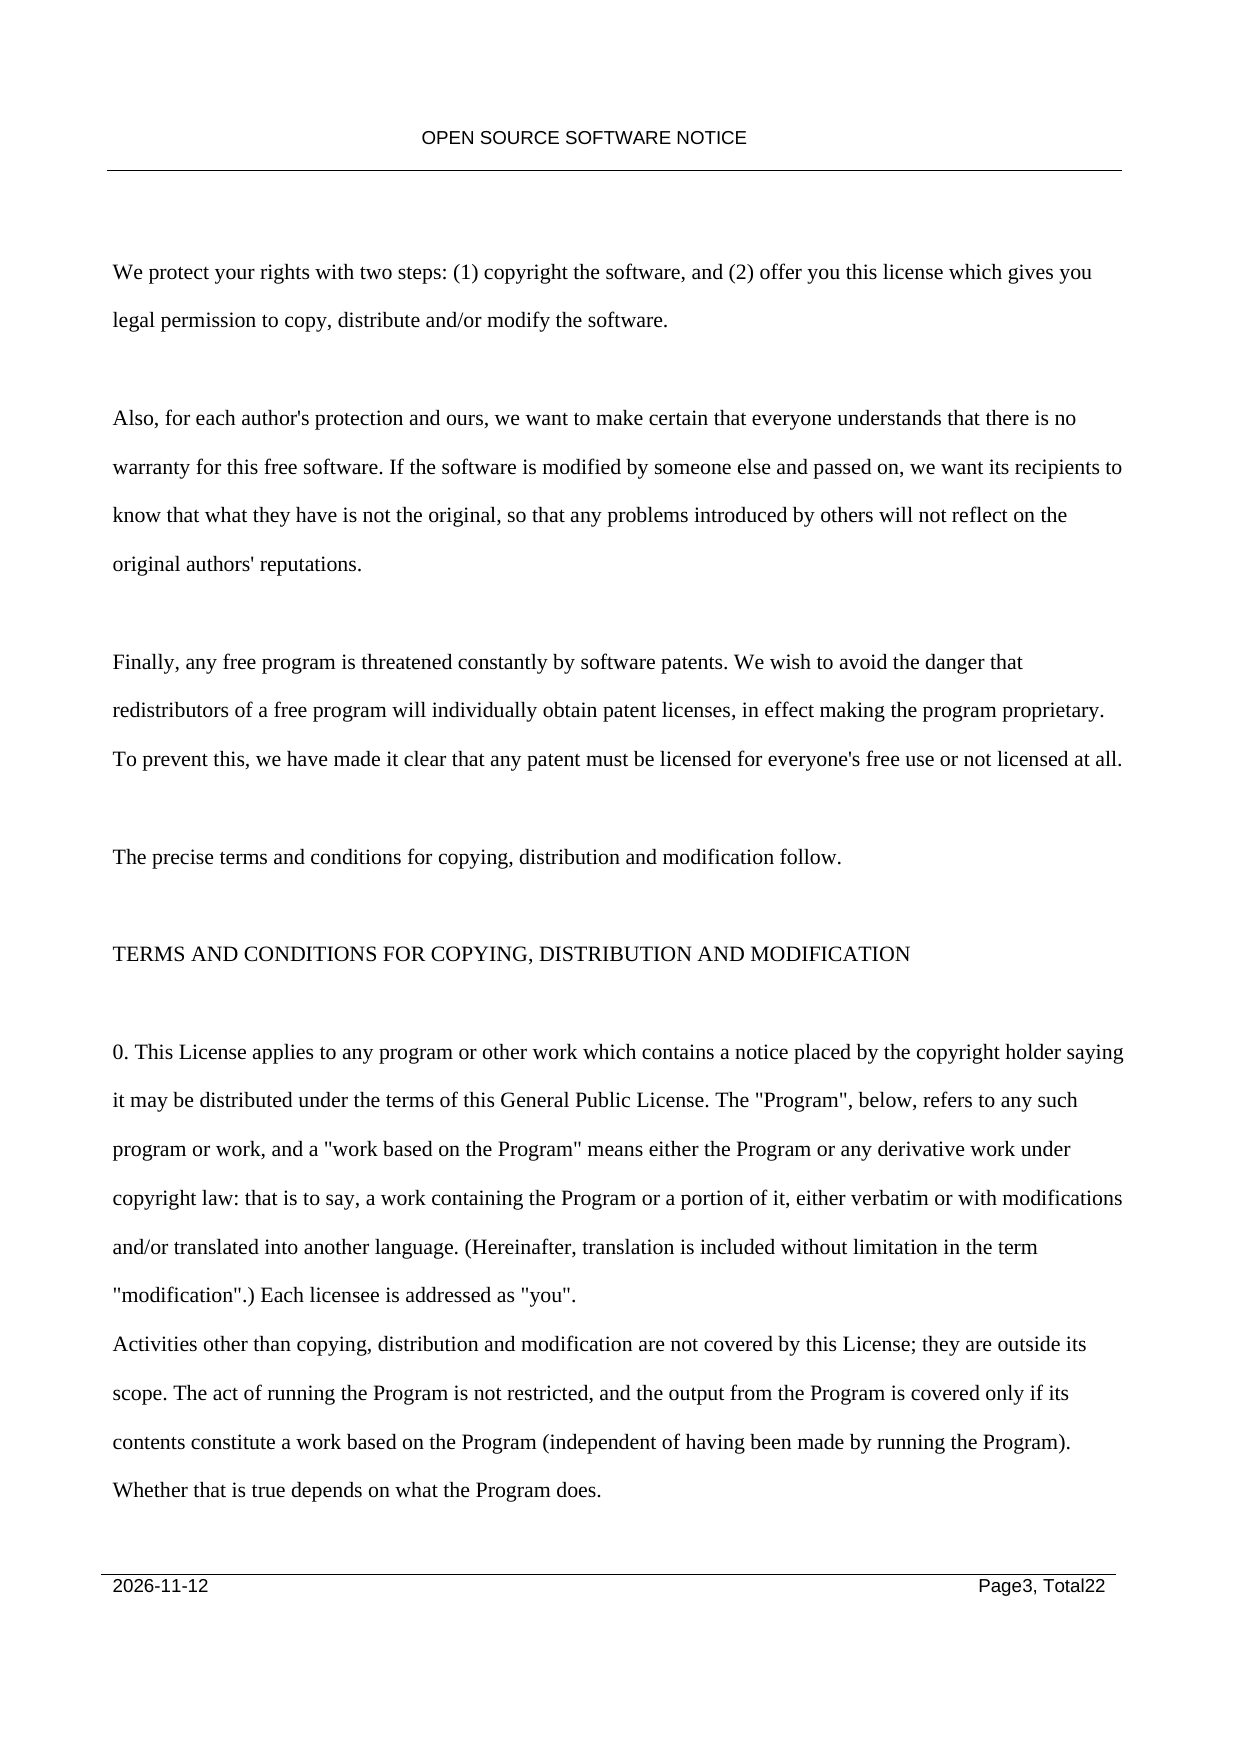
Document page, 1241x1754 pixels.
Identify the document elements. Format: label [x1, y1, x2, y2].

text [112, 206, 1128, 1506]
